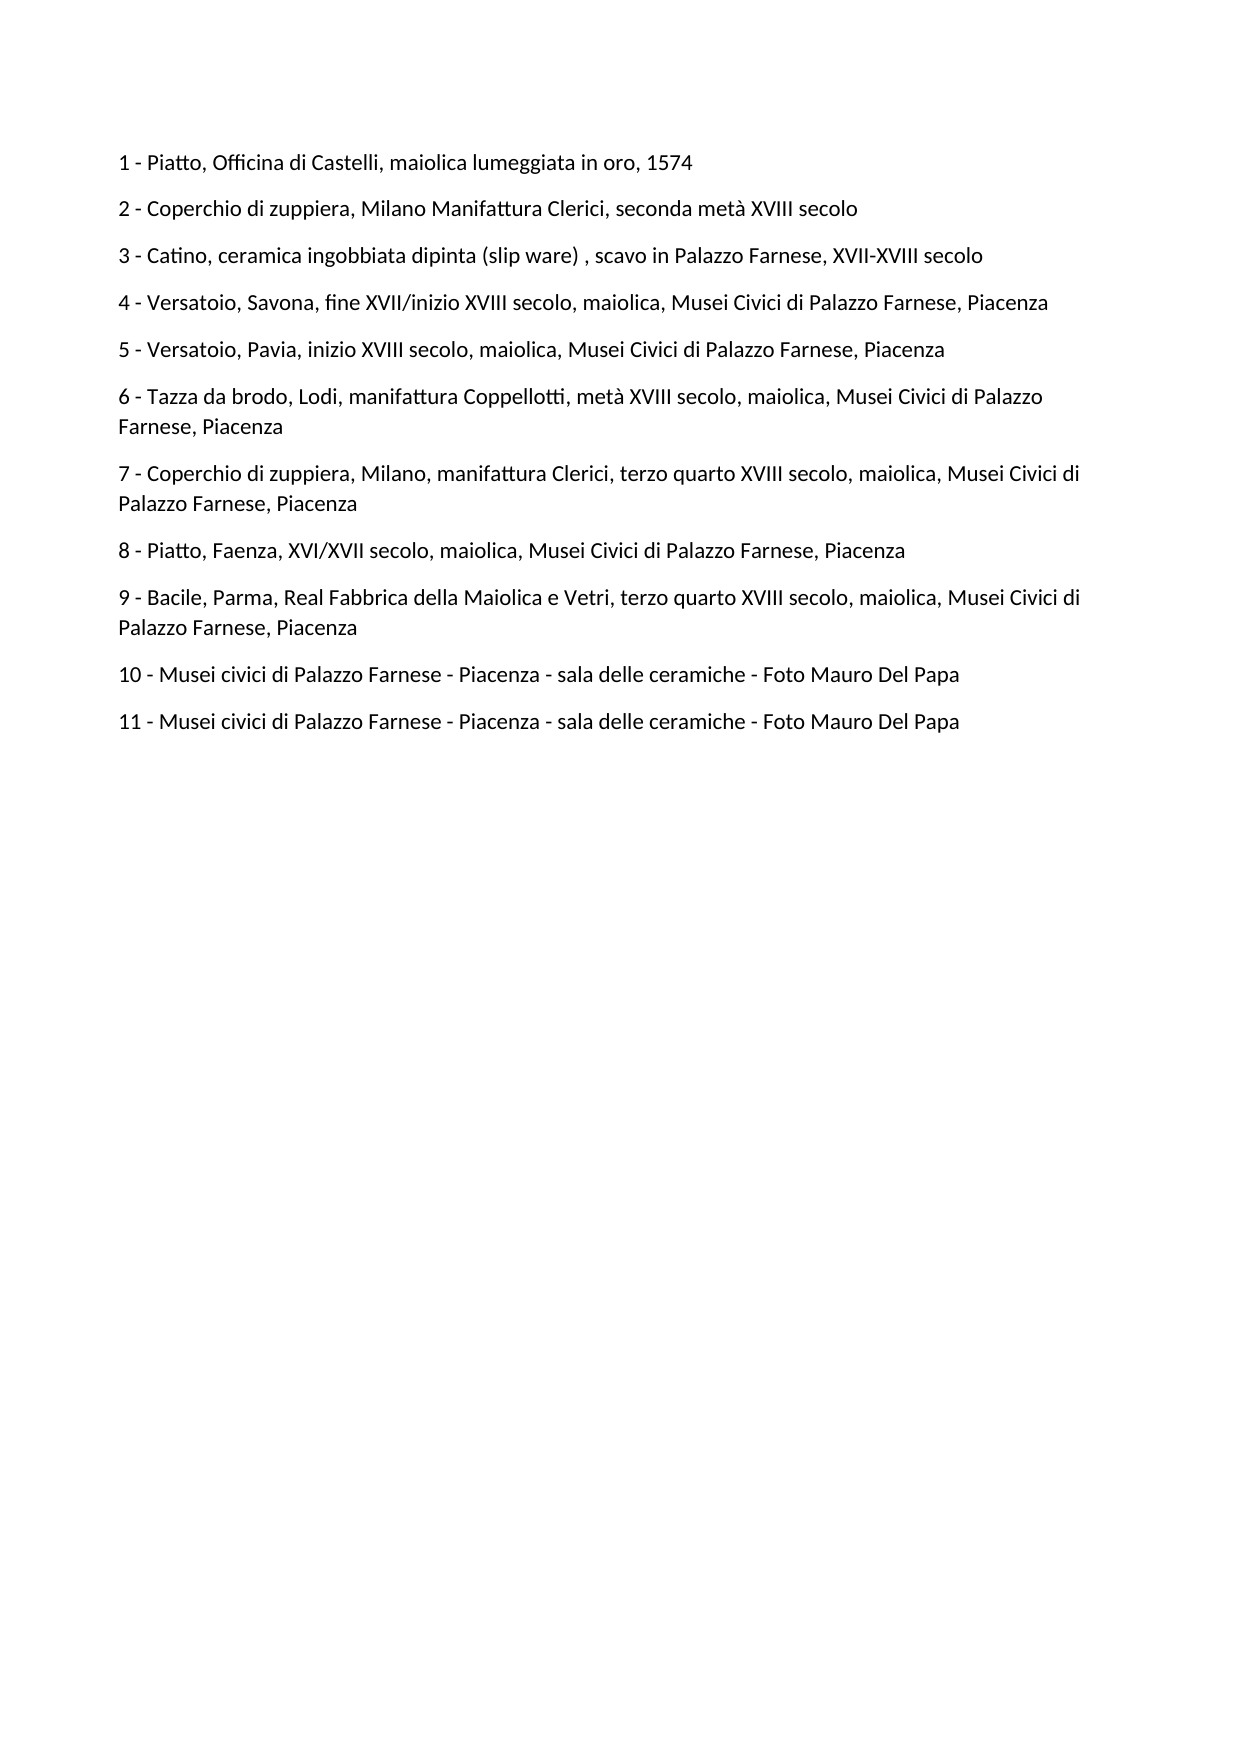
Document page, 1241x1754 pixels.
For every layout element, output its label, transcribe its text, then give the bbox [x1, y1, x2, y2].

text 6 - Tazza da brodo, Lodi, manifattura Coppellotti, metà XVIII secolo, maiolica, Musei Civici di Palazzo Farnese, Piacenza [118, 382, 1122, 440]
text 8 - Piatto, Faenza, XVI/XVII secolo, maiolica, Musei Civici di Palazzo Farnese, Piacenza [118, 536, 1122, 564]
text 5 - Versatoio, Pavia, inizio XVIII secolo, maiolica, Musei Civici di Palazzo Farnese, Piacenza [118, 335, 1122, 363]
text 9 - Bacile, Parma, Real Fabbrica della Maiolica e Vetri, terzo quarto XVIII secolo, maiolica, Musei Civici di Palazzo Farnese, Piacenza [118, 583, 1122, 641]
text 7 - Coperchio di zuppiera, Milano, manifattura Clerici, terzo quarto XVIII secolo, maiolica, Musei Civici di Palazzo Farnese, Piacenza [118, 459, 1122, 517]
text 2 - Coperchio di zuppiera, Milano Manifattura Clerici, seconda metà XVIII secolo [118, 194, 1122, 222]
text 11 - Musei civici di Palazzo Farnese - Piacenza - sala delle ceramiche - Foto Mauro Del Papa [118, 707, 1122, 735]
text 1 - Piatto, Officina di Castelli, maiolica lumeggiata in oro, 1574 [118, 148, 1122, 176]
text 4 - Versatoio, Savona, fine XVII/inizio XVIII secolo, maiolica, Musei Civici di Palazzo Farnese, Piacenza [118, 288, 1122, 316]
text 10 - Musei civici di Palazzo Farnese - Piacenza - sala delle ceramiche - Foto Mauro Del Papa [118, 660, 1122, 688]
text 3 - Catino, ceramica ingobbiata dipinta (slip ware) , scavo in Palazzo Farnese, XVII-XVIII secolo [118, 241, 1122, 269]
